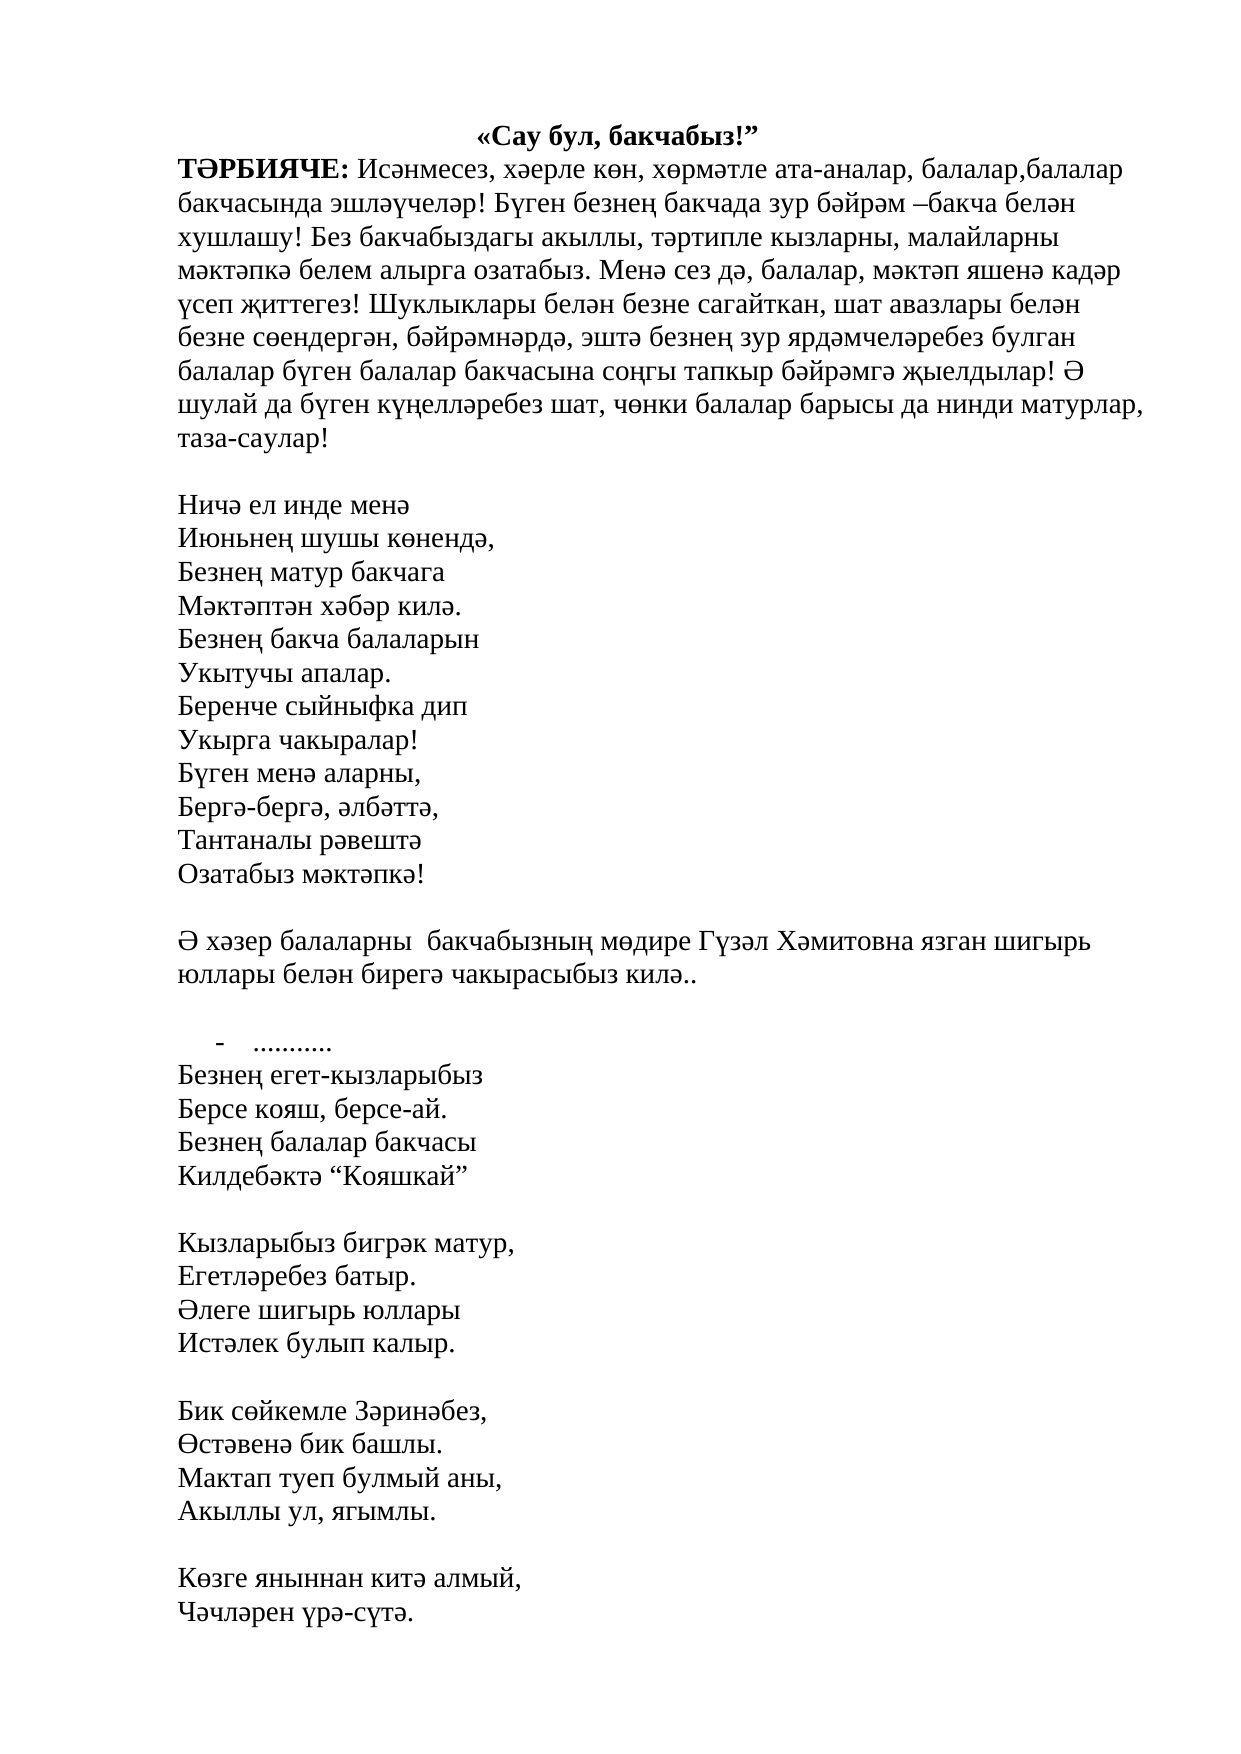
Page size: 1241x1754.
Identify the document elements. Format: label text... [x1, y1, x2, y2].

text Озатабыз мәктәпкә! [177, 856, 1152, 889]
text Безнең матур бакчага [177, 554, 1152, 588]
text Мәктәптән хәбәр килә. [177, 588, 1152, 621]
text Чәчләрен үрә-сүтә. [177, 1594, 1152, 1627]
text Берсе кояш, берсе-ай. [177, 1091, 1152, 1124]
text Егетләребез батыр. [177, 1258, 1152, 1292]
text Мактап туеп булмый аны, [177, 1460, 1152, 1493]
text Килдебәктә “Кояшкай” [177, 1158, 1152, 1191]
text ТӘРБИЯЧЕ: Исәнмесез, хәерле көн, хөрмәтле ата-аналар, балалар,балалар бакчасында эшләүчеләр! Бүген безнең бакчада зур бәйрәм –бакча белән хушлашу! Без бакчабыздагы акыллы, тәртипле кызларны, малайларны мәктәпкә белем алырга озатабыз. Менә сез дә, балалар, мәктәп яшенә кадәр үсеп җиттегез! Шуклыклары белән безне сагайткан, шат авазлары белән безне сөендергән, бәйрәмнәрдә, эштә безнең зур ярдәмчеләребез булган балалар бүген балалар бакчасына соңгы тапкыр бәйрәмгә җыелдылар! Ә шулай да бүген күңелләребез шат, чөнки балалар барысы да нинди матурлар, таза-саулар! [177, 152, 1152, 453]
text Ә хәзер балаларны бакчабызның мөдире Гүзәл Хәмитовна язган шигырь юллары белән бирегә чакырасыбыз килә.. [177, 923, 1152, 990]
text Беренче сыйныфка дип [177, 688, 1152, 722]
text Тантаналы рәвештә [177, 822, 1152, 856]
text Әлеге шигырь юллары [177, 1292, 1152, 1326]
text Бергә-бергә, әлбәттә, [177, 789, 1152, 822]
text Безнең балалар бакчасы [177, 1124, 1152, 1158]
text Кызларыбыз бигрәк матур, [177, 1225, 1152, 1258]
text Акыллы ул, ягымлы. [177, 1493, 1152, 1527]
text Истәлек булып калыр. [177, 1326, 1152, 1359]
text Көзге яныннан китә алмый, [177, 1560, 1152, 1594]
text Укырга чакыралар! [177, 722, 1152, 755]
text Укытучы апалар. [177, 655, 1152, 688]
text Ничә ел инде менә [177, 487, 1152, 521]
text Июньнең шушы көнендә, [177, 521, 1152, 554]
text Өстәвенә бик башлы. [177, 1426, 1152, 1460]
text Бүген менә аларны, [177, 755, 1152, 789]
text Безнең бакча балаларын [177, 621, 1152, 655]
list ........... [215, 1024, 1152, 1057]
text Безнең егет-кызларыбыз [177, 1057, 1152, 1091]
text Бик сөйкемле Зәринәбез, [177, 1393, 1152, 1426]
text «Сау бул, бакчабыз!” [177, 118, 1152, 152]
